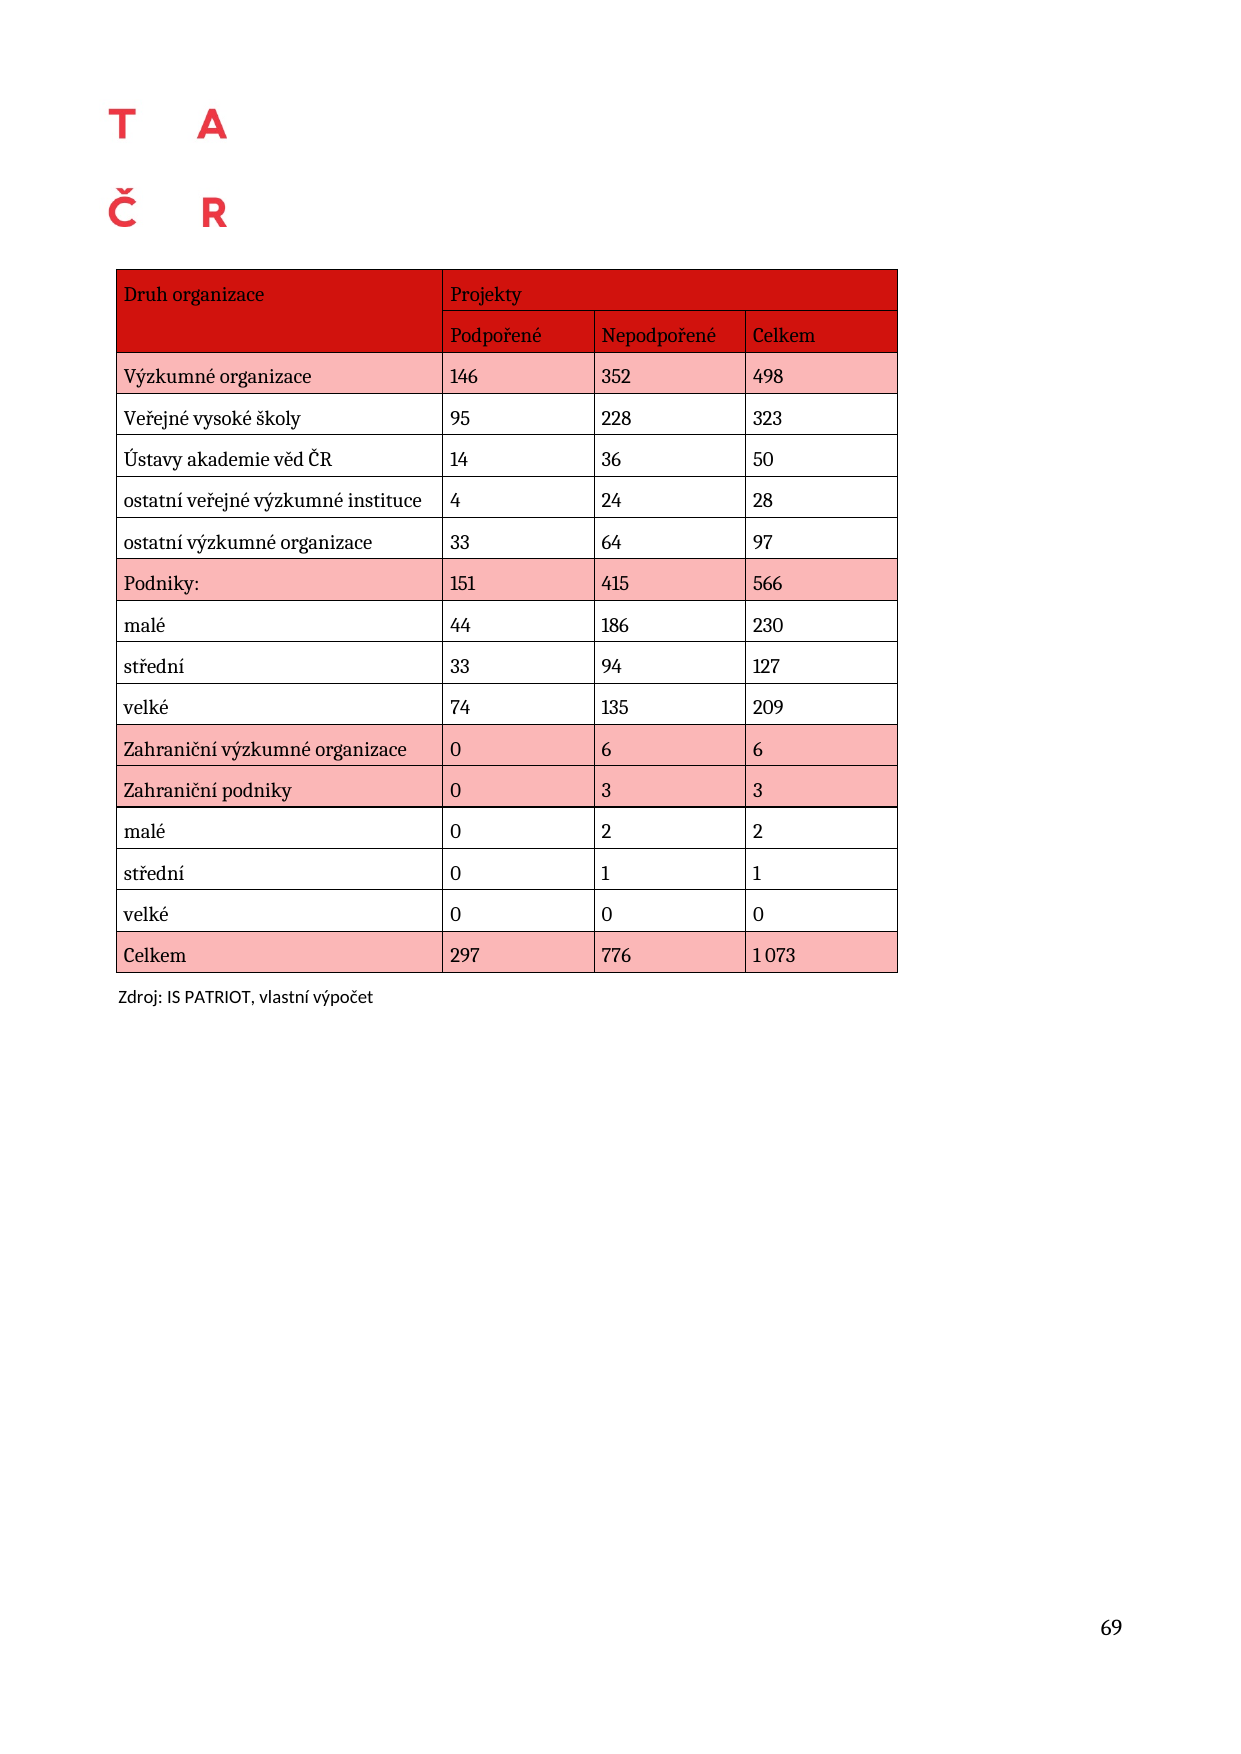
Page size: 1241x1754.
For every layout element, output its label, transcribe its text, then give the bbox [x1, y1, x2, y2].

table_header Druh organizace [117, 270, 442, 352]
table_cell 1 [595, 849, 745, 889]
table_cell ostatní výzkumné organizace [117, 518, 442, 558]
table_cell 151 [443, 559, 594, 600]
table_cell 0 [443, 725, 594, 765]
table_cell malé [117, 601, 442, 641]
table_cell 0 [443, 808, 594, 848]
table_cell 498 [746, 353, 897, 393]
table_cell Ústavy akademie věd ČR [117, 435, 442, 476]
table_cell 0 [746, 890, 897, 931]
table_cell 230 [746, 601, 897, 641]
table_cell velké [117, 684, 442, 724]
table_cell střední [117, 849, 442, 889]
table_cell Podpořené [443, 311, 594, 352]
table_cell 3 [595, 766, 745, 806]
table_cell 0 [443, 766, 594, 806]
table_cell Celkem [746, 311, 897, 352]
table_cell 50 [746, 435, 897, 476]
table_cell 209 [746, 684, 897, 724]
table_cell 776 [595, 932, 745, 972]
text Zdroj: IS PATRIOT, vlastní výpočet [118, 985, 1122, 1008]
table_cell Zahraniční podniky [117, 766, 442, 806]
table_cell velké [117, 890, 442, 931]
table_cell 1 [746, 849, 897, 889]
table_cell 6 [746, 725, 897, 765]
table_cell Výzkumné organizace [117, 353, 442, 393]
table_cell Zahraniční výzkumné organizace [117, 725, 442, 765]
table_cell 566 [746, 559, 897, 600]
table_cell 135 [595, 684, 745, 724]
table_cell 2 [595, 808, 745, 848]
table_cell 186 [595, 601, 745, 641]
table_cell 74 [443, 684, 594, 724]
table_cell 64 [595, 518, 745, 558]
table_cell 24 [595, 477, 745, 517]
table_cell 0 [443, 849, 594, 889]
table_cell 352 [595, 353, 745, 393]
picture [0, 0, 227, 227]
table_cell Nepodpořené [595, 311, 745, 352]
table_header Projekty [443, 270, 897, 310]
table_cell Podniky: [117, 559, 442, 600]
table_cell Celkem [117, 932, 442, 972]
table_cell 1 073 [746, 932, 897, 972]
table_cell 36 [595, 435, 745, 476]
table_cell 0 [595, 890, 745, 931]
table_cell 0 [443, 890, 594, 931]
table_cell 33 [443, 642, 594, 682]
table_cell 146 [443, 353, 594, 393]
table_cell 415 [595, 559, 745, 600]
table_cell 4 [443, 477, 594, 517]
table_cell Veřejné vysoké školy [117, 394, 442, 434]
table_cell 33 [443, 518, 594, 558]
table_cell malé [117, 808, 442, 848]
table_cell 14 [443, 435, 594, 476]
table_cell 97 [746, 518, 897, 558]
table_cell 323 [746, 394, 897, 434]
table_cell 95 [443, 394, 594, 434]
table_cell ostatní veřejné výzkumné instituce [117, 477, 442, 517]
table_cell 127 [746, 642, 897, 682]
table_cell 94 [595, 642, 745, 682]
table_cell střední [117, 642, 442, 682]
table_cell 297 [443, 932, 594, 972]
table_cell 3 [746, 766, 897, 806]
table_cell 44 [443, 601, 594, 641]
table_cell 6 [595, 725, 745, 765]
table_cell 2 [746, 808, 897, 848]
table_cell 228 [595, 394, 745, 434]
table_cell 28 [746, 477, 897, 517]
